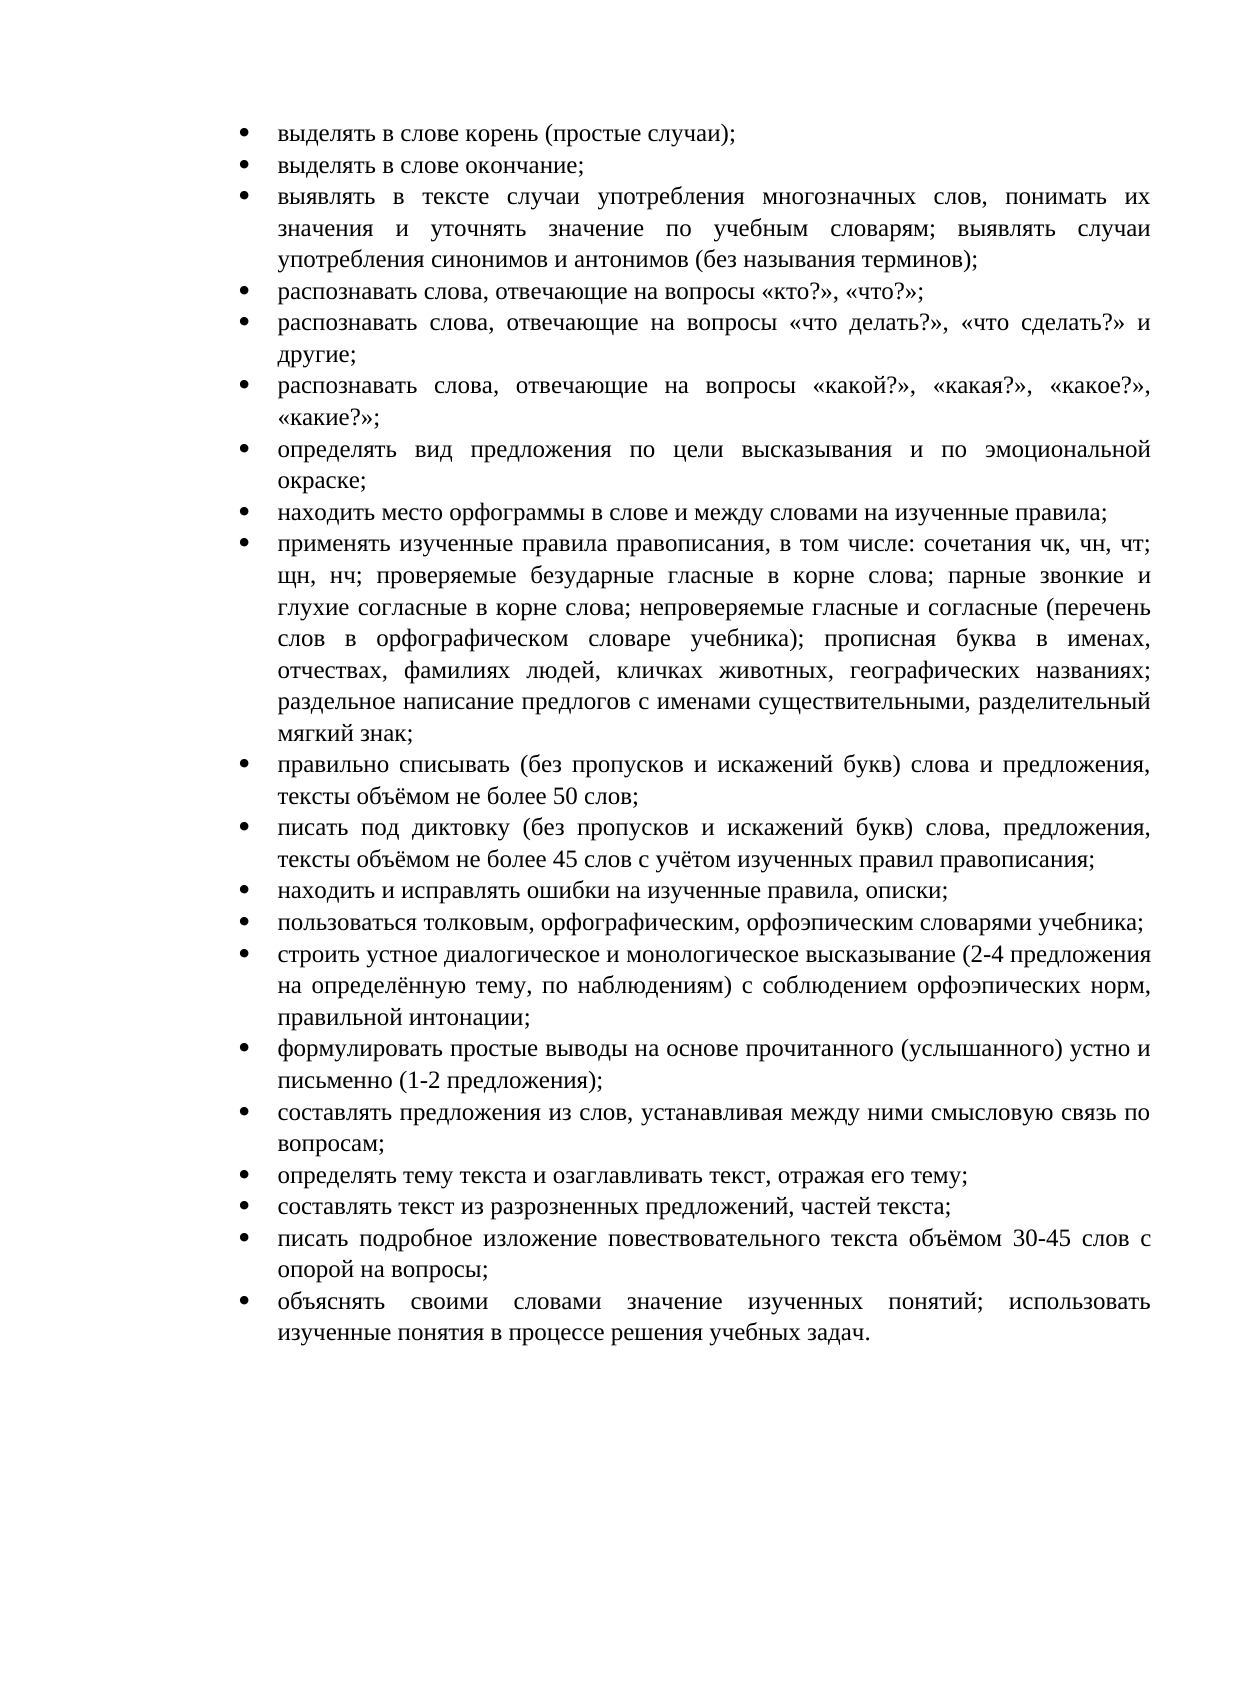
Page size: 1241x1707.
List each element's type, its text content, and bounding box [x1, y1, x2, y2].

list распознавать слова, отвечающие на вопросы «кто?», «что?»; [240, 276, 1152, 305]
list выделять в слове окончание; [240, 150, 1152, 178]
list применять изученные правила правописания, в том числе: сочетания чк, чн, чт; щн, нч; проверяемые безударные гласные в корне слова; парные звонкие и глухие согласные в корне слова; непроверяемые гласные и согласные (перечень слов в орфографическом словаре учебника); прописная буква в именах, отчествах, фамилиях людей, кличках животных, географических названиях; раздельное написание предлогов с именами существительными, разделительный мягкий знак; [240, 528, 1152, 747]
list выявлять в тексте случаи употребления многозначных слов, понимать их значения и уточнять значение по учебным словарям; выявлять случаи употребления синонимов и антонимов (без называния терминов); [240, 181, 1152, 273]
list составлять предложения из слов, устанавливая между ними смысловую связь по вопросам; [240, 1097, 1152, 1157]
list пользоваться толковым, орфографическим, орфоэпическим словарями учебника; [240, 907, 1152, 936]
list правильно списывать (без пропусков и искажений букв) слова и предложения, тексты объёмом не более 50 слов; [240, 749, 1152, 810]
list определять тему текста и озаглавливать текст, отражая его тему; [240, 1160, 1152, 1188]
list писать подробное изложение повествовательного текста объёмом 30-45 слов с опорой на вопросы; [240, 1223, 1152, 1283]
list строить устное диалогическое и монологическое высказывание (2-4 предложения на определённую тему, по наблюдениям) с соблюдением орфоэпических норм, правильной интонации; [240, 939, 1152, 1031]
list определять вид предложения по цели высказывания и по эмоциональной окраске; [240, 434, 1152, 494]
list распознавать слова, отвечающие на вопросы «какой?», «какая?», «какое?», «какие?»; [240, 371, 1152, 431]
list находить место орфограммы в слове и между словами на изученные правила; [240, 497, 1152, 526]
list выделять в слове корень (простые случаи); [240, 118, 1152, 147]
list объяснять своими словами значение изученных понятий; использовать изученные понятия в процессе решения учебных задач. [240, 1286, 1152, 1346]
list писать под диктовку (без пропусков и искажений букв) слова, предложения, тексты объёмом не более 45 слов с учётом изученных правил правописания; [240, 812, 1152, 873]
list распознавать слова, отвечающие на вопросы «что делать?», «что сделать?» и другие; [240, 307, 1152, 368]
list находить и исправлять ошибки на изученные правила, описки; [240, 876, 1152, 904]
list составлять текст из разрозненных предложений, частей текста; [240, 1191, 1152, 1220]
list формулировать простые выводы на основе прочитанного (услышанного) устно и письменно (1-2 предложения); [240, 1033, 1152, 1094]
